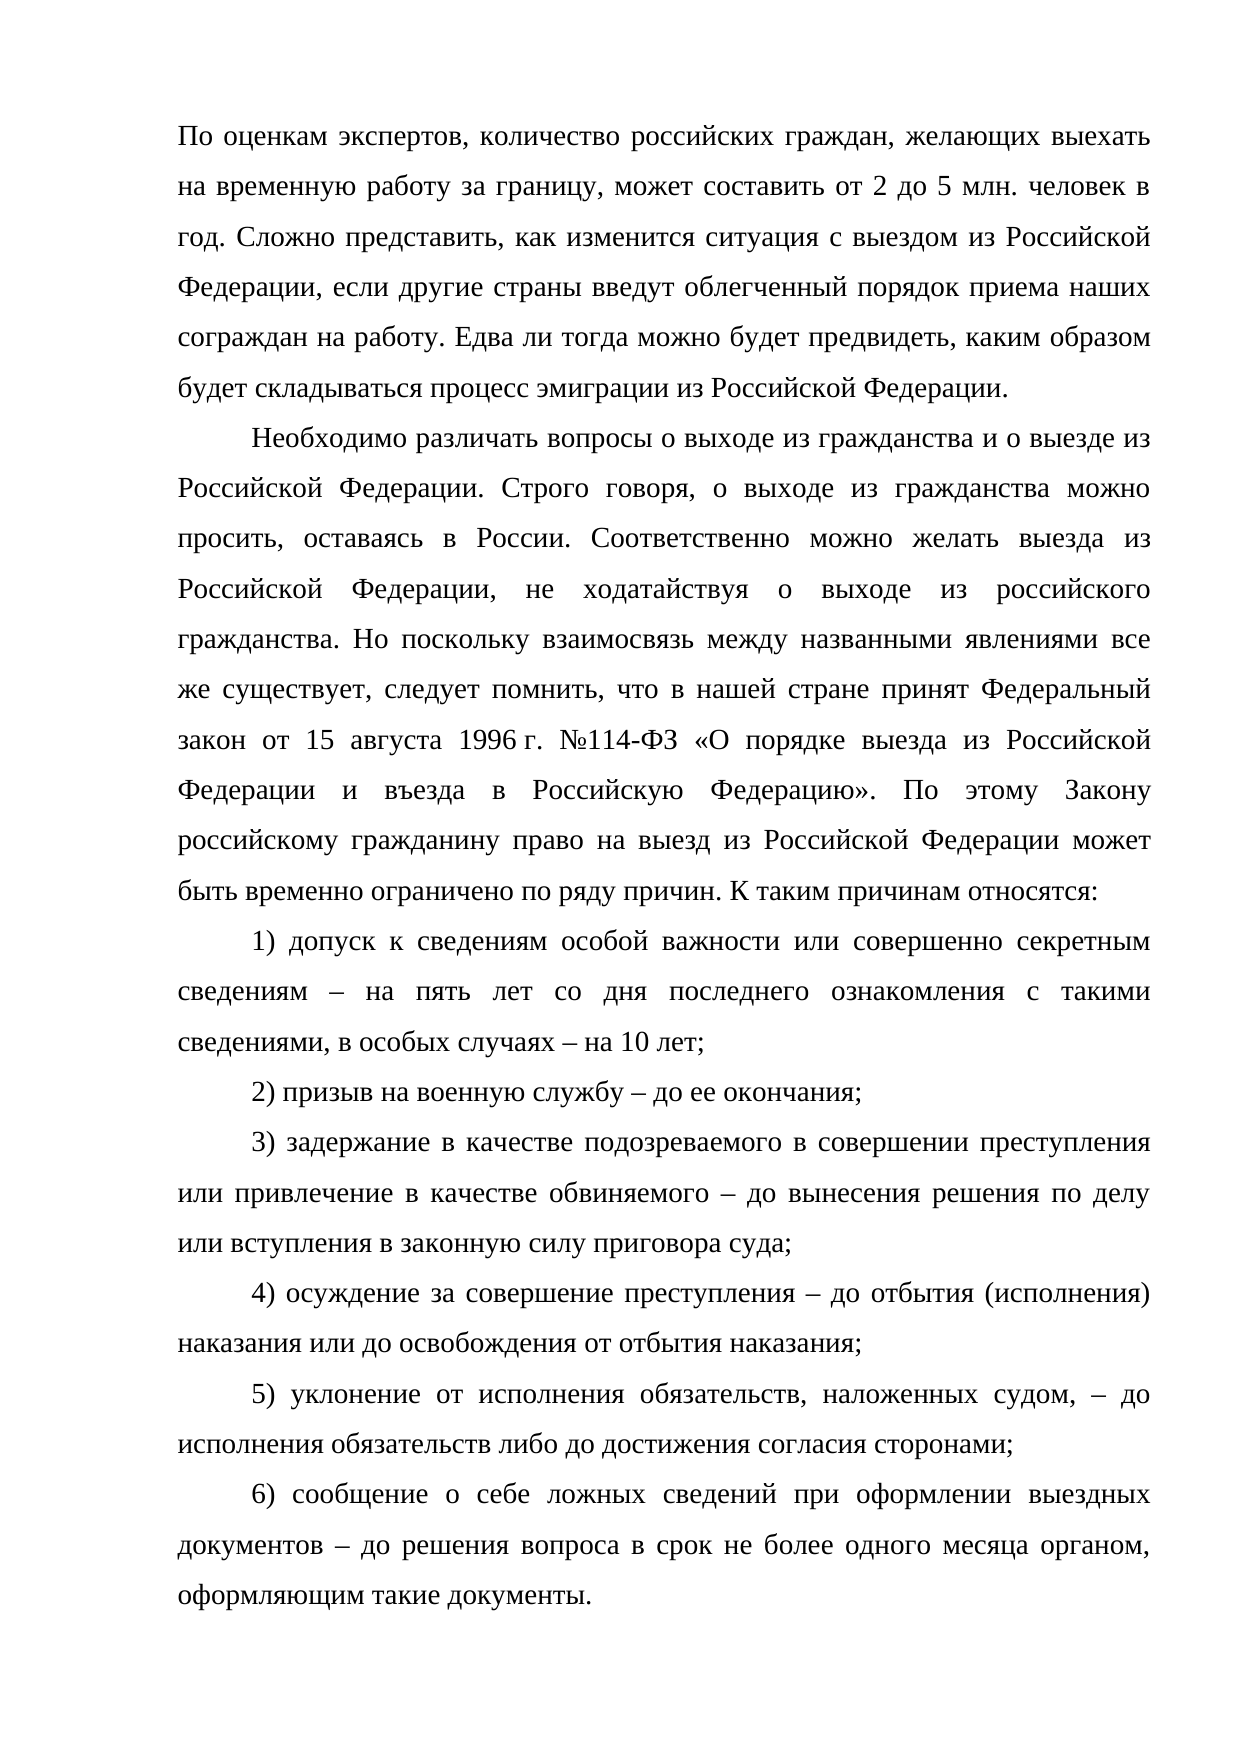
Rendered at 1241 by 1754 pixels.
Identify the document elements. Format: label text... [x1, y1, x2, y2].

text 4) осуждение за совершение преступления – до отбытия (исполнения) наказания или до освобождения от отбытия наказания; [177, 1275, 1152, 1359]
text 3) задержание в качестве подозреваемого в совершении преступления или привлечение в качестве обвиняемого – до вынесения решения по делу или вступления в законную силу приговора суда; [177, 1124, 1152, 1258]
text 5) уклонение от исполнения обязательств, наложенных судом, – до исполнения обязательств либо до достижения согласия сторонами; [177, 1376, 1152, 1460]
text 6) сообщение о себе ложных сведений при оформлении выездных документов – до решения вопроса в срок не более одного месяца органом, оформляющим такие документы. [177, 1477, 1152, 1611]
text 1) допуск к сведениям особой важности или совершенно секретным сведениям – на пять лет со дня последнего ознакомления с такими сведениями, в особых случаях – на 10 лет; [177, 923, 1152, 1057]
text Необходимо различать вопросы о выходе из гражданства и о выезде из Российской Федерации. Строго говоря, о выходе из гражданства можно просить, оставаясь в России. Соответственно можно желать выезда из Российской Федерации, не ходатайствуя о выходе из российского гражданства. Но поскольку взаимосвязь между названными явлениями все же существует, следует помнить, что в нашей стране принят Федеральный закон от 15 августа 1996 г. №114-ФЗ «О порядке выезда из Российской Федерации и въезда в Российскую Федерацию». По этому Закону российскому гражданину право на выезд из Российской Федерации может быть временно ограничено по ряду причин. К таким причинам относятся: [177, 420, 1152, 906]
text 2) призыв на военную службу – до ее окончания; [177, 1074, 1152, 1108]
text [177, 118, 1152, 403]
